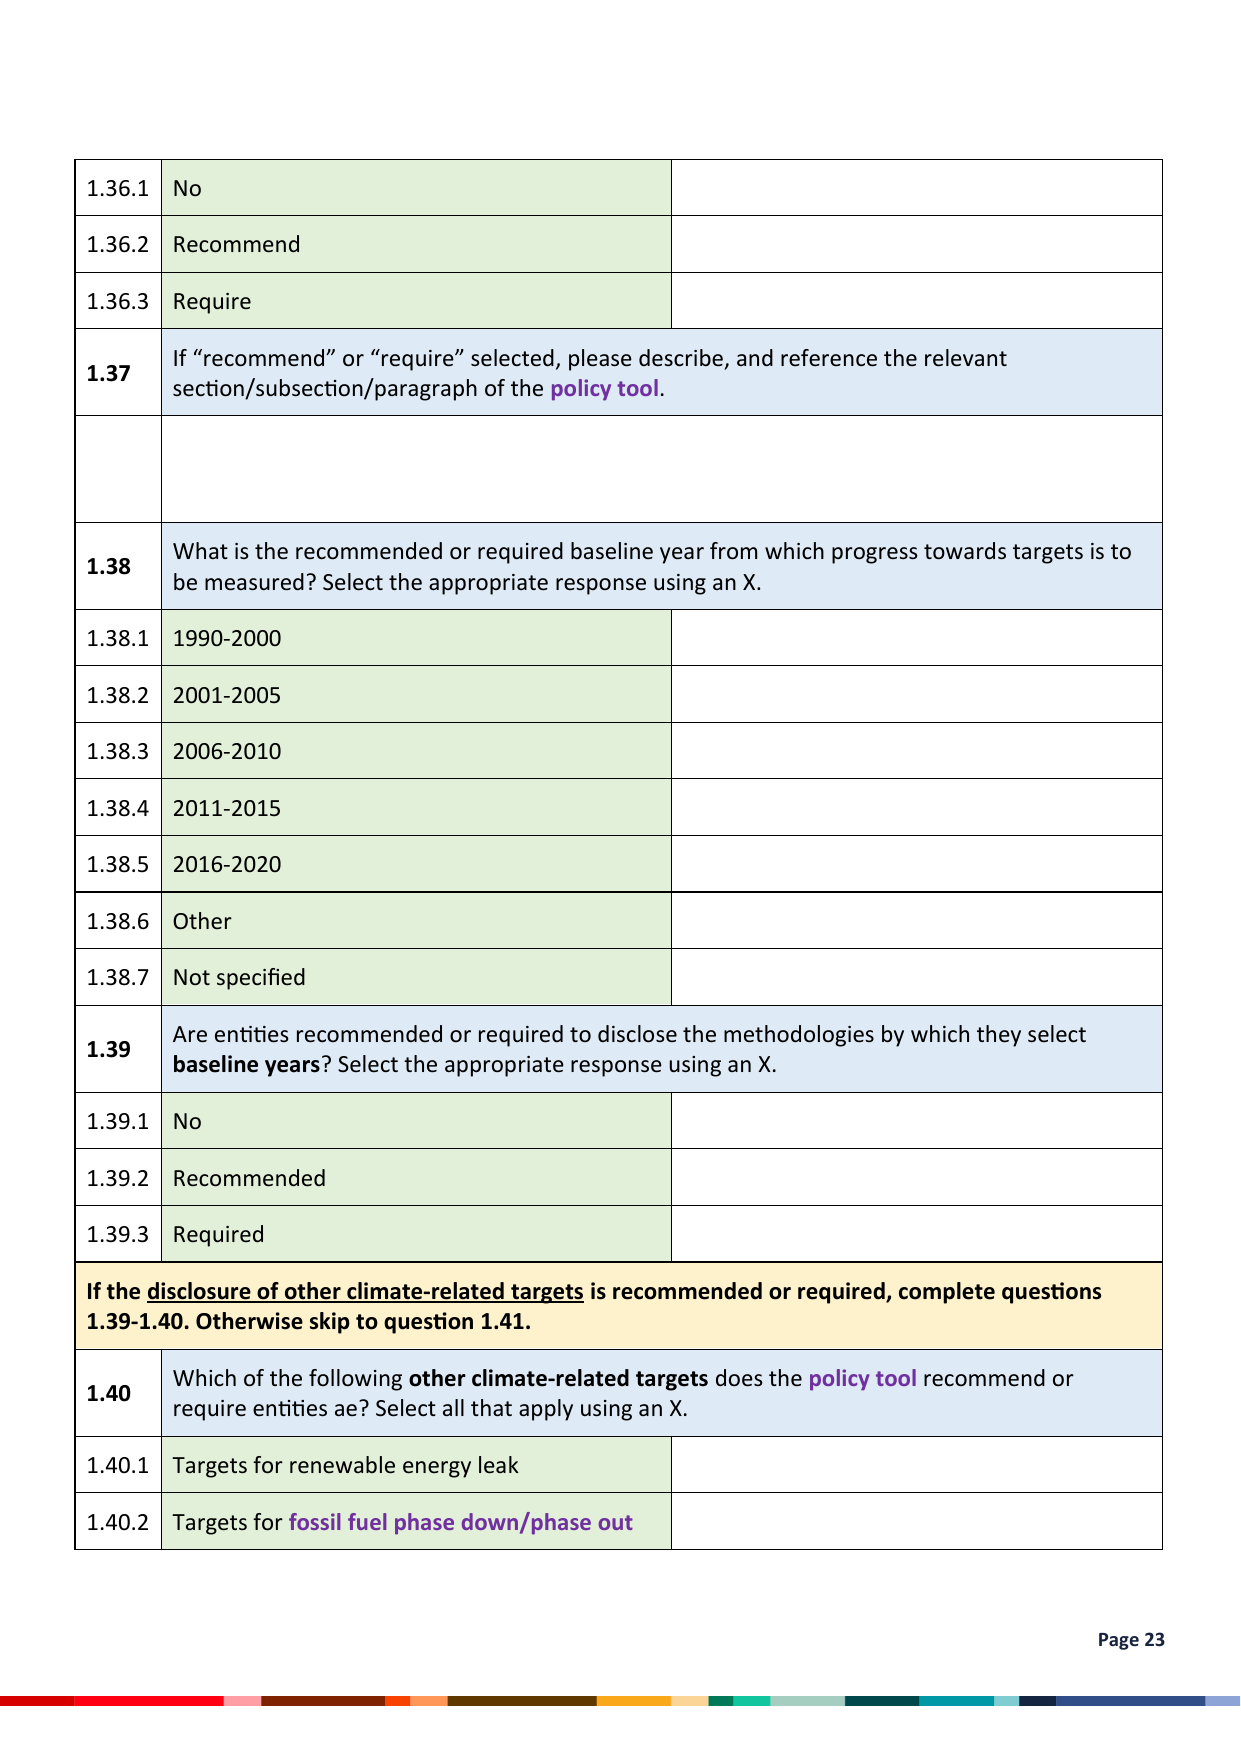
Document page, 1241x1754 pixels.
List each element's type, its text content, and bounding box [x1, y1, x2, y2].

table_cell No [162, 160, 671, 215]
table_cell 1.39 [76, 1006, 161, 1092]
table_cell [672, 216, 1162, 272]
table_cell 1.39.1 [76, 1093, 161, 1148]
table_cell 1.39.3 [76, 1206, 161, 1261]
table_cell Are entities recommended or required to disclose the methodologies by which they select baseline years? Select the appropriate response using an X. [162, 1006, 1162, 1092]
table_cell [672, 779, 1162, 835]
table_cell 1.38.1 [76, 610, 161, 665]
table_cell Which of the following other climate-related targets does the policy tool recommend or require entities ae? Select all that apply using an X. [162, 1350, 1162, 1436]
table_cell 1.36.3 [76, 273, 161, 328]
table_cell 1.37 [76, 329, 161, 415]
table_cell 2001-2005 [162, 666, 671, 722]
table_cell [672, 723, 1162, 778]
table_cell 1.36.2 [76, 216, 161, 272]
table_cell [672, 1093, 1162, 1148]
table_cell [76, 416, 161, 522]
table_cell If the disclosure of other climate-related targets is recommended or required, complete questions 1.39-1.40. Otherwise skip to question 1.41. [76, 1263, 1162, 1348]
table_cell [672, 1437, 1162, 1492]
table_cell 1.40 [76, 1350, 161, 1436]
table_cell If “recommend” or “require” selected, please describe, and reference the relevant section/subsection/paragraph of the policy tool. [162, 329, 1162, 415]
table_cell 1990-2000 [162, 610, 671, 665]
table_cell 1.38.6 [76, 893, 161, 948]
table_cell [672, 160, 1162, 215]
table_cell 1.38.2 [76, 666, 161, 722]
table_cell No [162, 1093, 671, 1148]
table_cell Recommend [162, 216, 671, 272]
table_cell 1.40.1 [76, 1437, 161, 1492]
table_cell 1.38.3 [76, 723, 161, 778]
table_cell [672, 836, 1162, 891]
table_cell Required [162, 1206, 671, 1261]
table_cell Targets for renewable energy leak [162, 1437, 671, 1492]
table_cell What is the recommended or required baseline year from which progress towards targets is to be measured? Select the appropriate response using an X. [162, 523, 1162, 609]
table_cell 1.38.7 [76, 949, 161, 1004]
table_cell 1.39.2 [76, 1149, 161, 1205]
table_cell 2016-2020 [162, 836, 671, 891]
table_cell [672, 1206, 1162, 1261]
table_cell [672, 666, 1162, 722]
table_cell [672, 1493, 1162, 1549]
table_cell 1.38 [76, 523, 161, 609]
table_cell [672, 273, 1162, 328]
table_cell Targets for fossil fuel phase down/phase out [162, 1493, 671, 1549]
table_cell [672, 949, 1162, 1004]
table_cell 1.36.1 [76, 160, 161, 215]
table_cell Other [162, 893, 671, 948]
table_cell [672, 1149, 1162, 1205]
table_cell [672, 893, 1162, 948]
table_cell [672, 610, 1162, 665]
table_cell 1.38.4 [76, 779, 161, 835]
table_cell Require [162, 273, 671, 328]
table_cell Recommended [162, 1149, 671, 1205]
picture [0, 1696, 1241, 1706]
table_cell 1.40.2 [76, 1493, 161, 1549]
table_cell 1.38.5 [76, 836, 161, 891]
table_cell [162, 416, 1162, 522]
table_cell Not specified [162, 949, 671, 1004]
table_cell 2006-2010 [162, 723, 671, 778]
table_cell 2011-2015 [162, 779, 671, 835]
